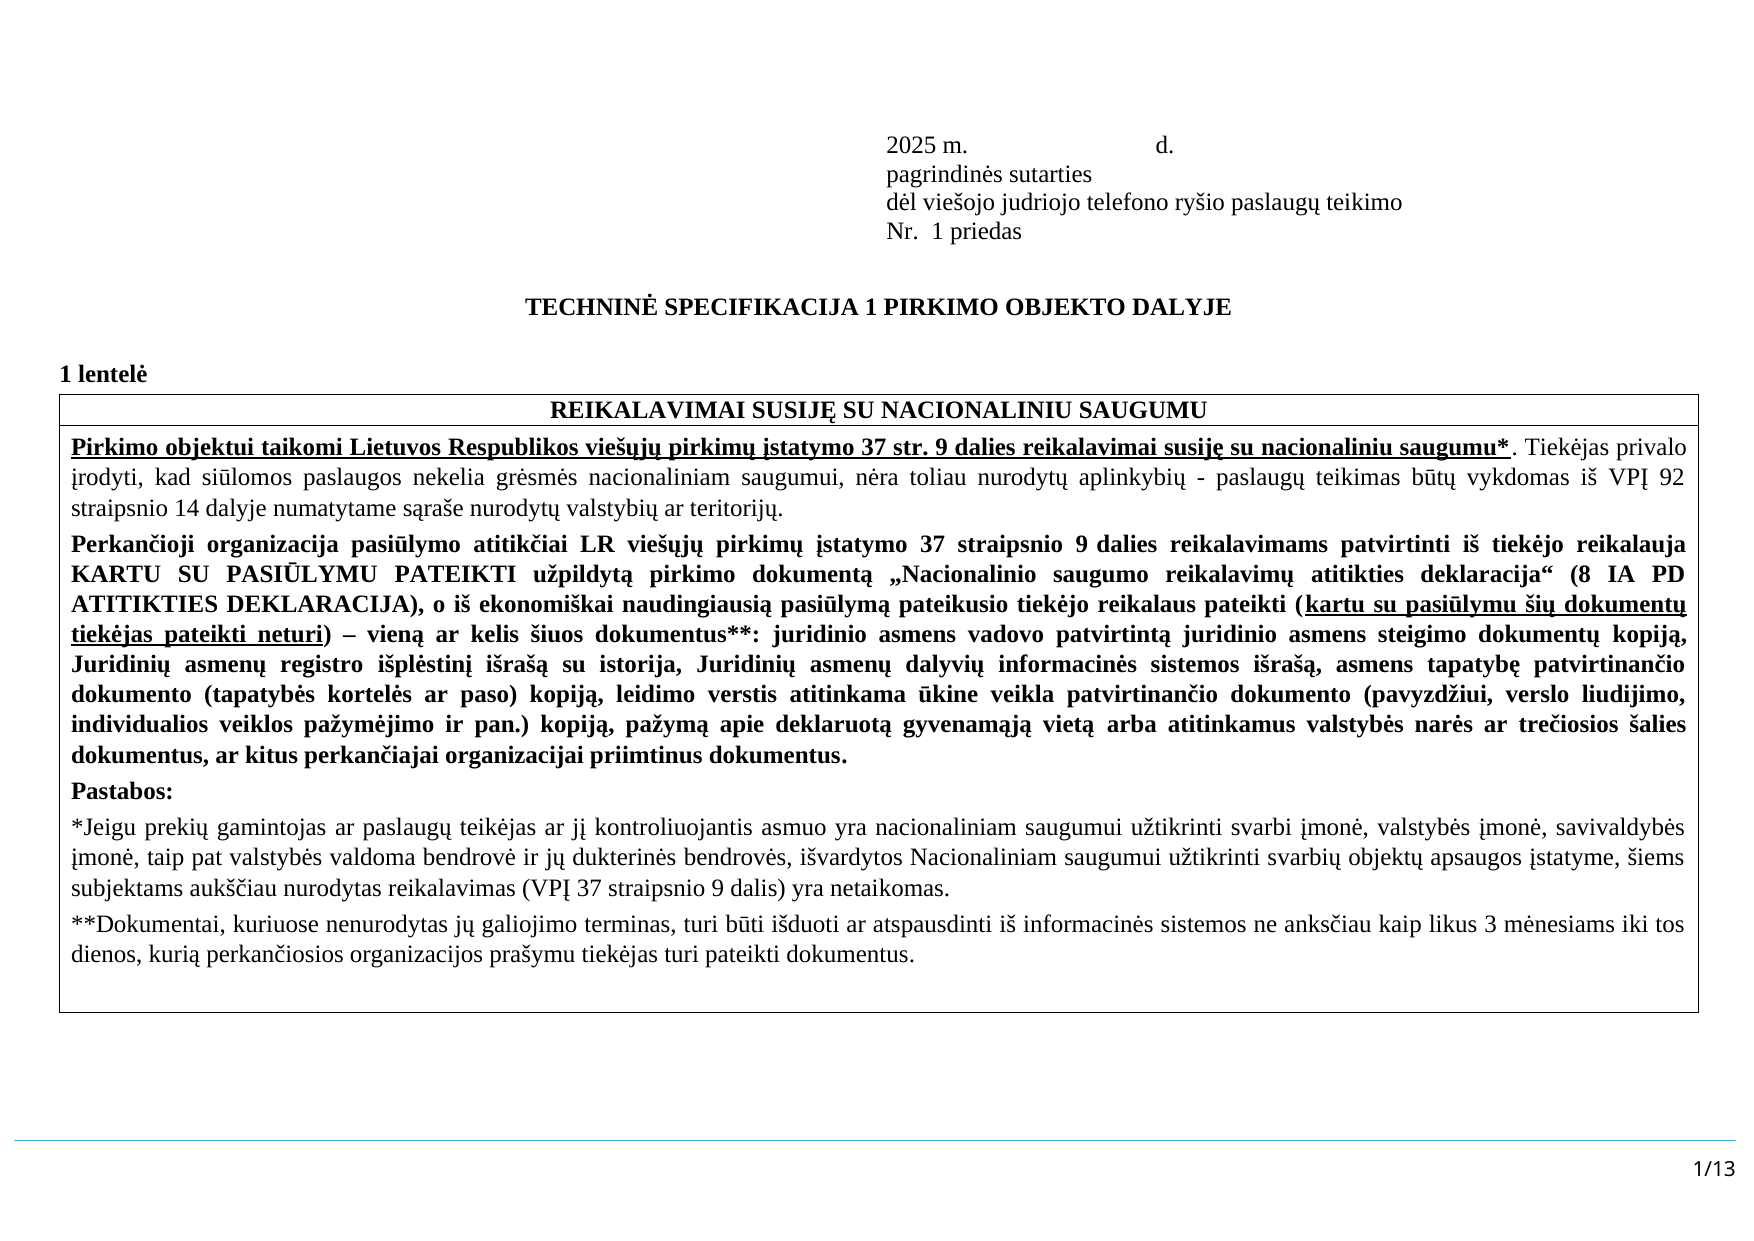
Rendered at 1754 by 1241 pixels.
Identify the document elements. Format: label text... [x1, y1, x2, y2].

table_cell Pirkimo objektui taikomi Lietuvos Respublikos viešųjų pirkimų įstatymo 37 str. 9 dalies reikalavimai susiję su nacionaliniu saugumu*. Tiekėjas privalo įrodyti, kad siūlomos paslaugos nekelia grėsmės nacionaliniam saugumui, nėra toliau nurodytų aplinkybių - paslaugų teikimas būtų vykdomas iš VPĮ 92 straipsnio 14 dalyje numatytame sąraše nurodytų valstybių ar teritorijų. Perkančioji organizacija pasiūlymo atitikčiai LR viešųjų pirkimų įstatymo 37 straipsnio 9 dalies reikalavimams patvirtinti iš tiekėjo reikalauja KARTU SU PASIŪLYMU PATEIKTI užpildytą pirkimo dokumentą „Nacionalinio saugumo reikalavimų atitikties deklaracija“ (8 IA PD ATITIKTIES DEKLARACIJA), o iš ekonomiškai naudingiausią pasiūlymą pateikusio tiekėjo reikalaus pateikti (kartu su pasiūlymu šių dokumentų tiekėjas pateikti neturi) – vieną ar kelis šiuos dokumentus**: juridinio asmens vadovo patvirtintą juridinio asmens steigimo dokumentų kopiją, Juridinių asmenų registro išplėstinį išrašą su istorija, Juridinių asmenų dalyvių informacinės sistemos išrašą, asmens tapatybę patvirtinančio dokumento (tapatybės kortelės ar paso) kopiją, leidimo verstis atitinkama ūkine veikla patvirtinančio dokumento (pavyzdžiui, verslo liudijimo, individualios veiklos pažymėjimo ir pan.) kopiją, pažymą apie deklaruotą gyvenamąją vietą arba atitinkamus valstybės narės ar trečiosios šalies dokumentus, ar kitus perkančiajai organizacijai priimtinus dokumentus. Pastabos: *Jeigu prekių gamintojas ar paslaugų teikėjas ar jį kontroliuojantis asmuo yra nacionaliniam saugumui užtikrinti svarbi įmonė, valstybės įmonė, savivaldybės įmonė, taip pat valstybės valdoma bendrovė ir jų dukterinės bendrovės, išvardytos Nacionaliniam saugumui užtikrinti svarbių objektų apsaugos įstatyme, šiems subjektams aukščiau nurodytas reikalavimas (VPĮ 37 straipsnio 9 dalis) yra netaikomas. **Dokumentai, kuriuose nenurodytas jų galiojimo terminas, turi būti išduoti ar atspausdinti iš informacinės sistemos ne anksčiau kaip likus 3 mėnesiams iki tos dienos, kurią perkančiosios organizacijos prašymu tiekėjas turi pateikti dokumentus. [60, 426, 1698, 1012]
text pagrindinės sutarties [886, 159, 1713, 187]
table_header Reikalavimai susiję su nacionaliniu saugumu [60, 395, 1698, 425]
text 1 lentelė [59, 359, 1698, 388]
text Nr. 1 priedas [886, 216, 1713, 245]
text dėl viešojo judriojo telefono ryšio paslaugų teikimo [886, 187, 1713, 216]
text 2025 m. d. [59, 130, 1698, 159]
text TECHNINĖ SPECIFIKACIJA 1 PIRKIMO OBJEKTO DALYJE [59, 292, 1698, 320]
